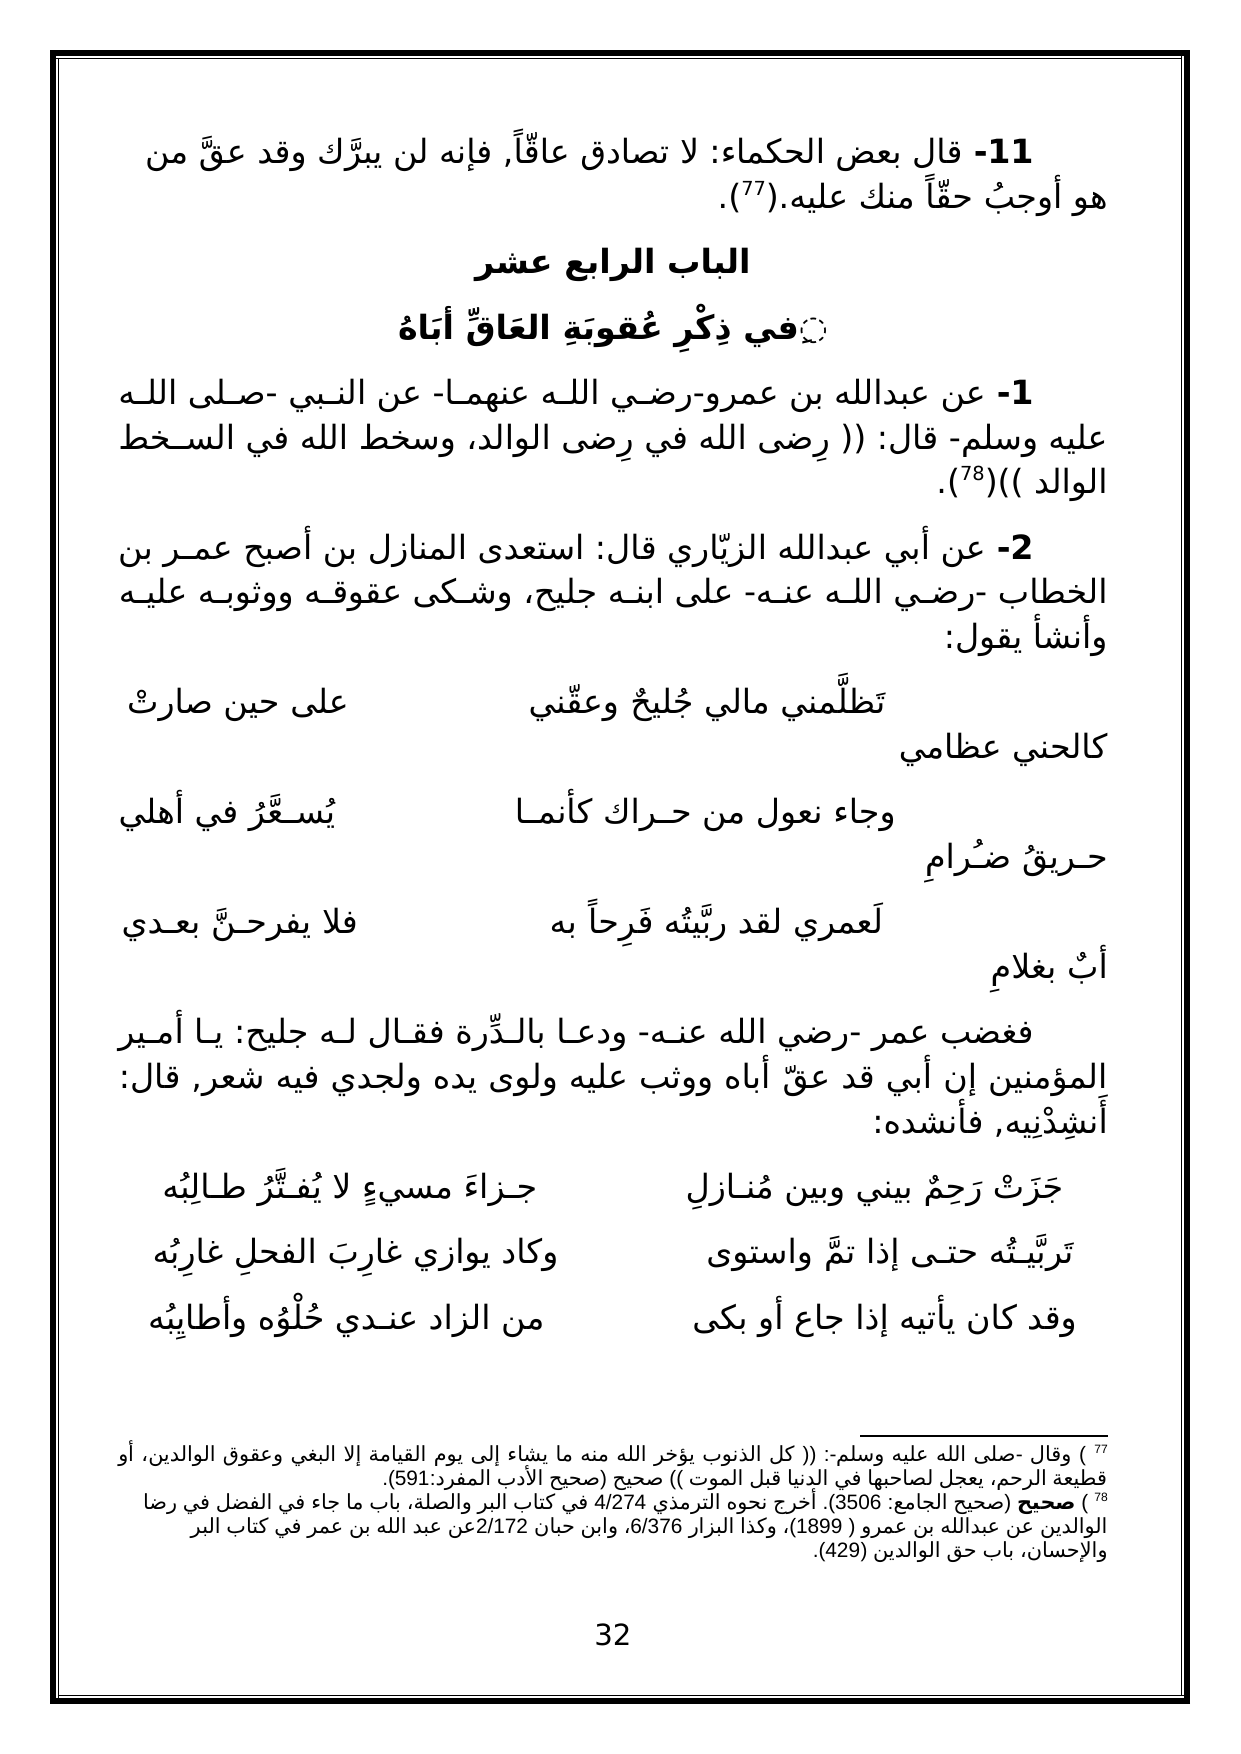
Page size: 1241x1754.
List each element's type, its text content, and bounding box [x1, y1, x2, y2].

text ِفي ذِكْرِ عُقوبَةِ العَاقِّ أبَاهُ [118, 308, 1107, 347]
text وجاء نعول من حراك كأنما يُسعَّرُ في أهلي حـريقُ ضـُرامِ [118, 793, 1107, 876]
text وقد كان يأتيه إذا جاع أو بكى من الزاد عنـدي حُلْوُه وأطايِبُه [118, 1298, 1107, 1337]
text جَزَتْ رَحِمٌ بيني وبين مُنـازلِ جـزاءَ مسيءٍ لا يُفـتَّرُ طـالِبُه [118, 1167, 1107, 1206]
text لَعمري لقد ربَّيتُه فَرِحاً به فلا يفرحـنَّ بعـدي أبٌ بغلامِ [118, 903, 1107, 986]
text تَظلَّمني مالي جُليحٌ وعقّني على حين صارتْ كالحني عظامي [118, 683, 1107, 766]
text 2- عن أبي عبدالله الزيّاري قال: استعدى المنازل بن أصبح عمر بن الخطاب -رضي الله عنه- على ابنه جليح، وشكى عقوقه ووثوبه عليه وأنشأ يقول: [118, 528, 1107, 656]
text 11- قال بعض الحكماء: لا تصادق عاقّاً, فإنه لن يبرَّك وقد عقَّ من هو أوجبُ حقّاً منك عليه.(). [118, 133, 1107, 216]
text الباب الرابع عشر [118, 243, 1107, 282]
text تَربَّيـتُه حتـى إذا تمَّ واستوى وكاد يوازي غارِبَ الفحلِ غارِبُه [118, 1233, 1107, 1272]
text 1- عن عبدالله بن عمرو-رضي الله عنهما- عن النبي -صلى الله عليه وسلم- قال: (( رِضى الله في رِضى الوالد، وسخط الله في السخط الوالد ))(). [118, 374, 1107, 502]
text فغضب عمر -رضي الله عنه- ودعا بالدِّرة فقال له جليح: يا أمير المؤمنين إن أبي قد عقّ أباه ووثب عليه ولوى يده ولجدي فيه شعر, قال: أَنشِدْنِيه, فأنشده: [118, 1013, 1107, 1141]
